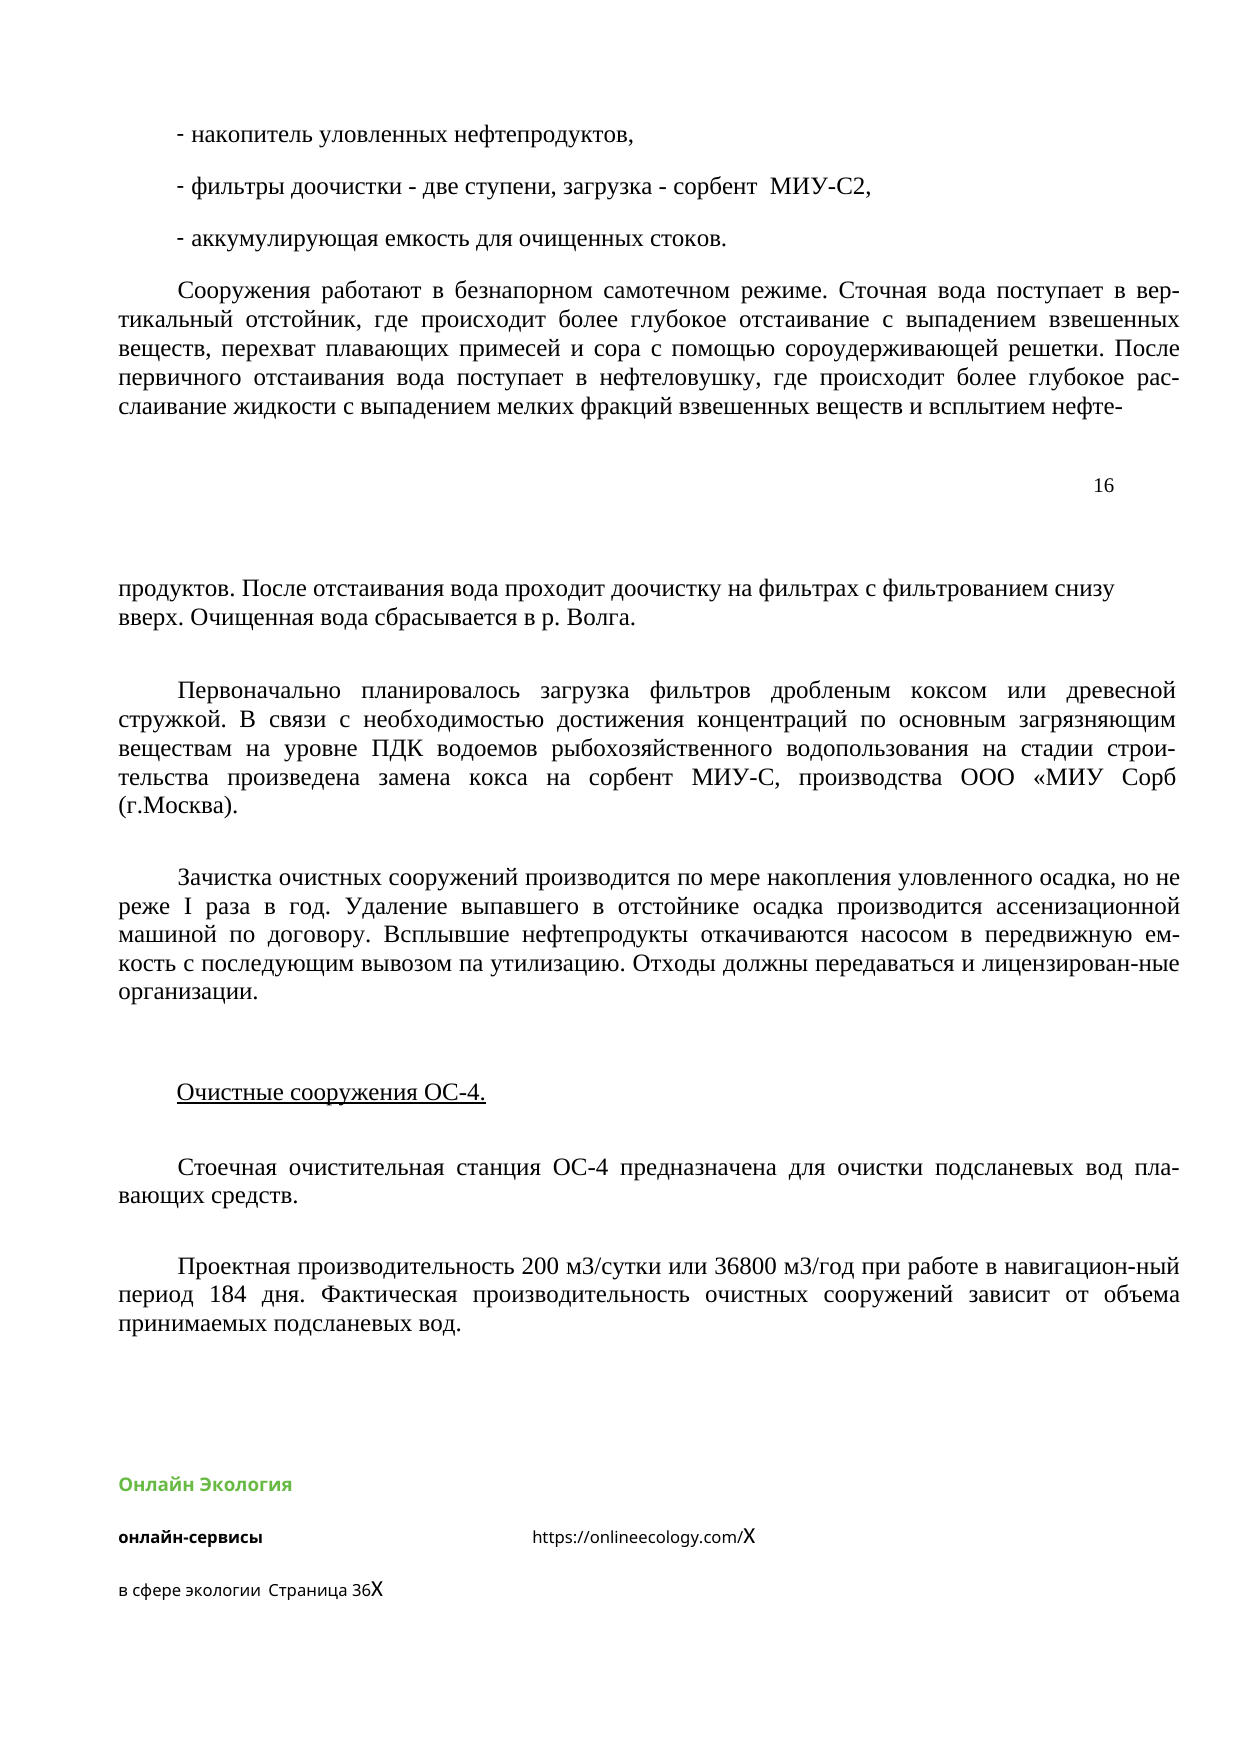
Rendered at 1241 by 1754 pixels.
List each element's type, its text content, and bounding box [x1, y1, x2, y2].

text 16 [1093, 473, 1181, 497]
list фильтры доочистки - две ступени, загрузка - сорбент МИУ-С2, [176, 170, 1181, 201]
list аккумулирующая емкость для очищенных стоков. [176, 222, 1181, 253]
list накопитель уловленных нефтепродуктов, [176, 118, 1181, 149]
text Очистные сооружения ОС-4. [176, 1077, 1181, 1106]
text Стоечная очистительная станция ОС-4 предназначена для очистки подсланевых вод пла-вающих средств. [118, 1153, 1181, 1209]
text Зачистка очистных сооружений производится по мере накопления уловленного осадка, но не реже I раза в год. Удаление выпавшего в отстойнике осадка производится ассенизационной машиной по договору. Всплывшие нефтепродукты откачиваются насосом в передвижную ем-кость с последующим вывозом па утилизацию. Отходы должны передаваться и лицензирован-ные организации. [118, 863, 1181, 1005]
text Первоначально планировалось загрузка фильтров дробленым коксом или древесной стружкой. В связи с необходимостью достижения концентраций по основным загрязняющим веществам на уровне ПДК водоемов рыбохозяйственного водопользования на стадии строи-тельства произведена замена кокса на сорбент МИУ-С, производства ООО «МИУ Сорб (г.Москва). [118, 675, 1177, 819]
text Проектная производительность 200 м3/сутки или 36800 м3/год при работе в навигацион-ный период 184 дня. Фактическая производительность очистных сооружений зависит от объема принимаемых подсланевых вод. [118, 1252, 1181, 1336]
text продуктов. После отстаивания вода проходит доочистку на фильтрах с фильтрованием снизу вверх. Очищенная вода сбрасывается в р. Волга. [118, 574, 1181, 631]
text Сооружения работают в безнапорном самотечном режиме. Сточная вода поступает в вер-тикальный отстойник, где происходит более глубокое отстаивание с выпадением взвешенных веществ, перехват плавающих примесей и сора с помощью сороудерживающей решетки. После первичного отстаивания вода поступает в нефтеловушку, где происходит более глубокое рас-слаивание жидкости с выпадением мелких фракций взвешенных веществ и всплытием нефте- [118, 275, 1181, 420]
